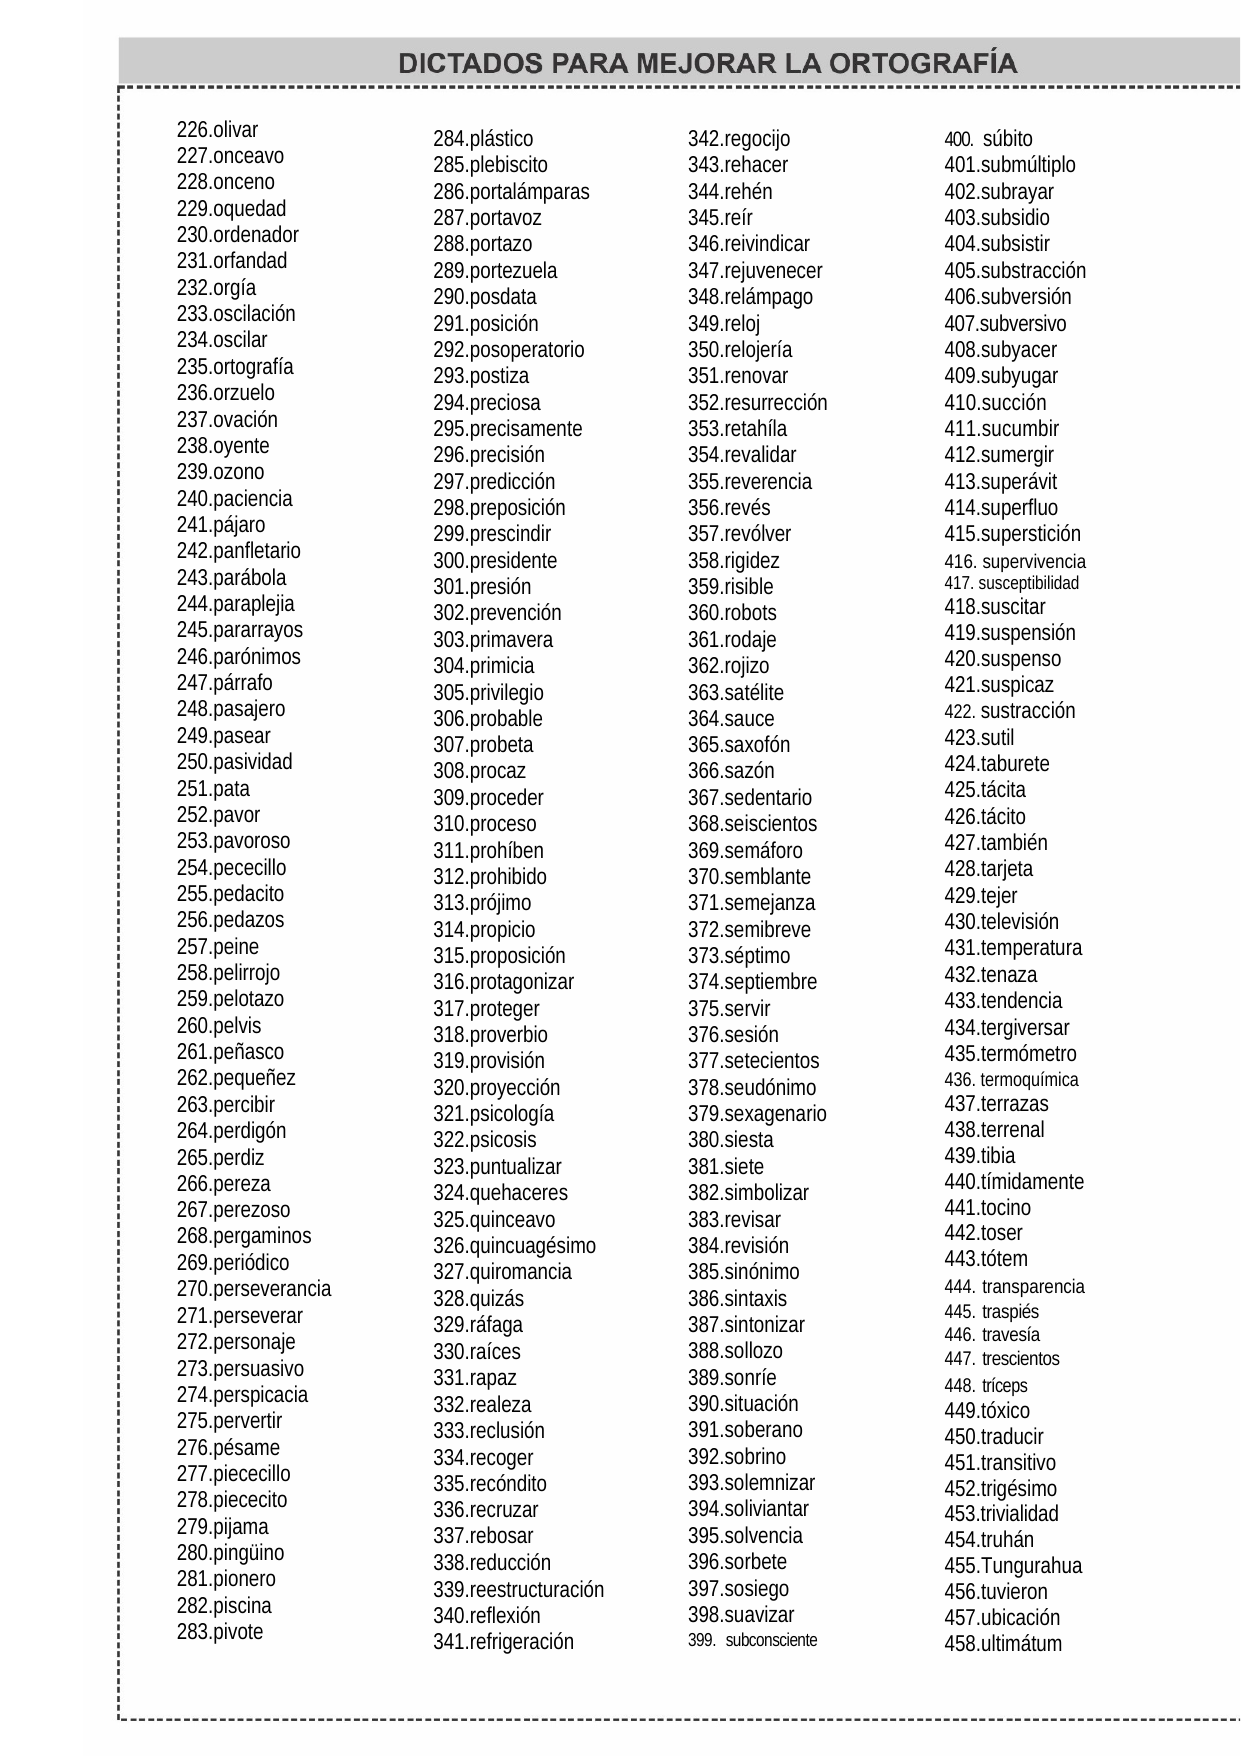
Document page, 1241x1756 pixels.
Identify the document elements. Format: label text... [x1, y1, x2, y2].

text 270.perseverancia 271.perseverar 272.personaje 273.persuasivo 274.perspicacia 275.pervertir 276.pésame 277.piececillo 278.piececito 279.pijama 280.pingüino 281.pionero 282.piscina 283.pivote [177, 1275, 340, 1644]
text 284.plástico 285.plebiscito 286.portalámparas 287.portavoz 288.portazo 289.portezuela 290.posdata 291.posición 292.posoperatorio 293.postiza 294.preciosa 295.precisamente 296.precisión 297.predicción 298.preposición 299.prescindir 300.presidente 301.presión 302.prevención 303.primavera 304.primicia 305.privilegio 306.probable 307.probeta 308.procaz 309.proceder 310.proceso 311.prohíben 312.prohibido 313.prójimo 314.propicio 315.proposición 316.protagonizar 317.proteger 318.proverbio 319.provisión 320.proyección 321.psicología 322.psicosis 323.puntualizar 324.quehaceres 325.quinceavo 326.quincuagésimo 327.quiromancia 328.quizás 329.ráfaga [433, 125, 602, 1337]
list transparencia [944, 1275, 1142, 1297]
text 417. susceptibilidad 418.suscitar 419.suspensión 420.suspenso 421.suspicaz [944, 572, 1082, 697]
text 416. supervivencia [944, 549, 1142, 572]
picture [83, 0, 1241, 1756]
list subconsciente [688, 1629, 839, 1650]
list traspiés [944, 1300, 1142, 1322]
list trescientos [944, 1347, 1142, 1369]
text 342.regocijo 343.rehacer 344.rehén 345.reír 346.reivindicar 347.rejuvenecer 348.relámpago 349.reloj 350.relojería 351.renovar 352.resurrección 353.retahíla 354.revalidar 355.reverencia 356.revés 357.revólver 358.rigidez 359.risible 360.robots 361.rodaje 362.rojizo 363.satélite 364.sauce 365.saxofón 366.sazón 367.sedentario 368.seiscientos 369.semáforo 370.semblante 371.semejanza 372.semibreve 373.séptimo 374.septiembre 375.servir 376.sesión 377.setecientos 378.seudónimo 379.sexagenario 380.siesta 381.siete 382.simbolizar 383.revisar 384.revisión 385.sinónimo 386.sintaxis 387.sintonizar 388.sollozo 389.sonríe 390.situación 391.soberano 392.sobrino 393.solemnizar 394.soliviantar 395.solvencia 396.sorbete 397.sosiego 398.suavizar [688, 125, 835, 1627]
text 436. termoquímica 437.terrazas 438.terrenal 439.tibia 440.tímidamente 441.tocino 442.toser 443.tótem [944, 1068, 1104, 1272]
list súbito 401.submúltiplo 402.subrayar 403.subsidio 404.subsistir 405.substracción 406.subversión 407.subversivo 408.subyacer 409.subyugar 410.succión 411.sucumbir 412.sumergir 413.superávit 414.superfluo 415.superstición [944, 125, 1093, 547]
text 455.Tungurahua 456.tuvieron 457.ubicación 458.ultimátum [944, 1553, 1120, 1656]
text 339.reestructuración 340.reflexión 341.refrigeración [433, 1577, 615, 1654]
list tríceps 449.tóxico 450.traducir 451.transitivo 452.trigésimo 453.trivialidad 454.truhán [944, 1372, 1063, 1553]
text 226.olivar 227.onceavo 228.onceno 229.oquedad 230.ordenador 231.orfandad 232.orgía 233.oscilación 234.oscilar 235.ortografía 236.orzuelo 237.ovación 238.oyente 239.ozono 240.paciencia 241.pájaro 242.panfletario 243.parábola 244.paraplejia 245.pararrayos 246.parónimos 247.párrafo 248.pasajero 249.pasear 250.pasividad 251.pata 252.pavor 253.pavoroso 254.pececillo 255.pedacito 256.pedazos 257.peine 258.pelirrojo 259.pelotazo 260.pelvis 261.peñasco 262.pequeñez 263.percibir 264.perdigón 265.perdiz 266.pereza 267.perezoso 268.pergaminos 269.periódico [177, 116, 331, 1275]
text 330.raíces 331.rapaz 332.realeza 333.reclusión 334.recoger 335.recóndito 336.recruzar 337.rebosar 338.reducción [433, 1338, 602, 1575]
list travesía [944, 1323, 1142, 1346]
text 422. sustracción 423.sutil 424.taburete 425.tácita 426.tácito 427.también 428.tarjeta 429.tejer 430.televisión 431.temperatura 432.tenaza 433.tendencia 434.tergiversar 435.termómetro [944, 697, 1104, 1066]
